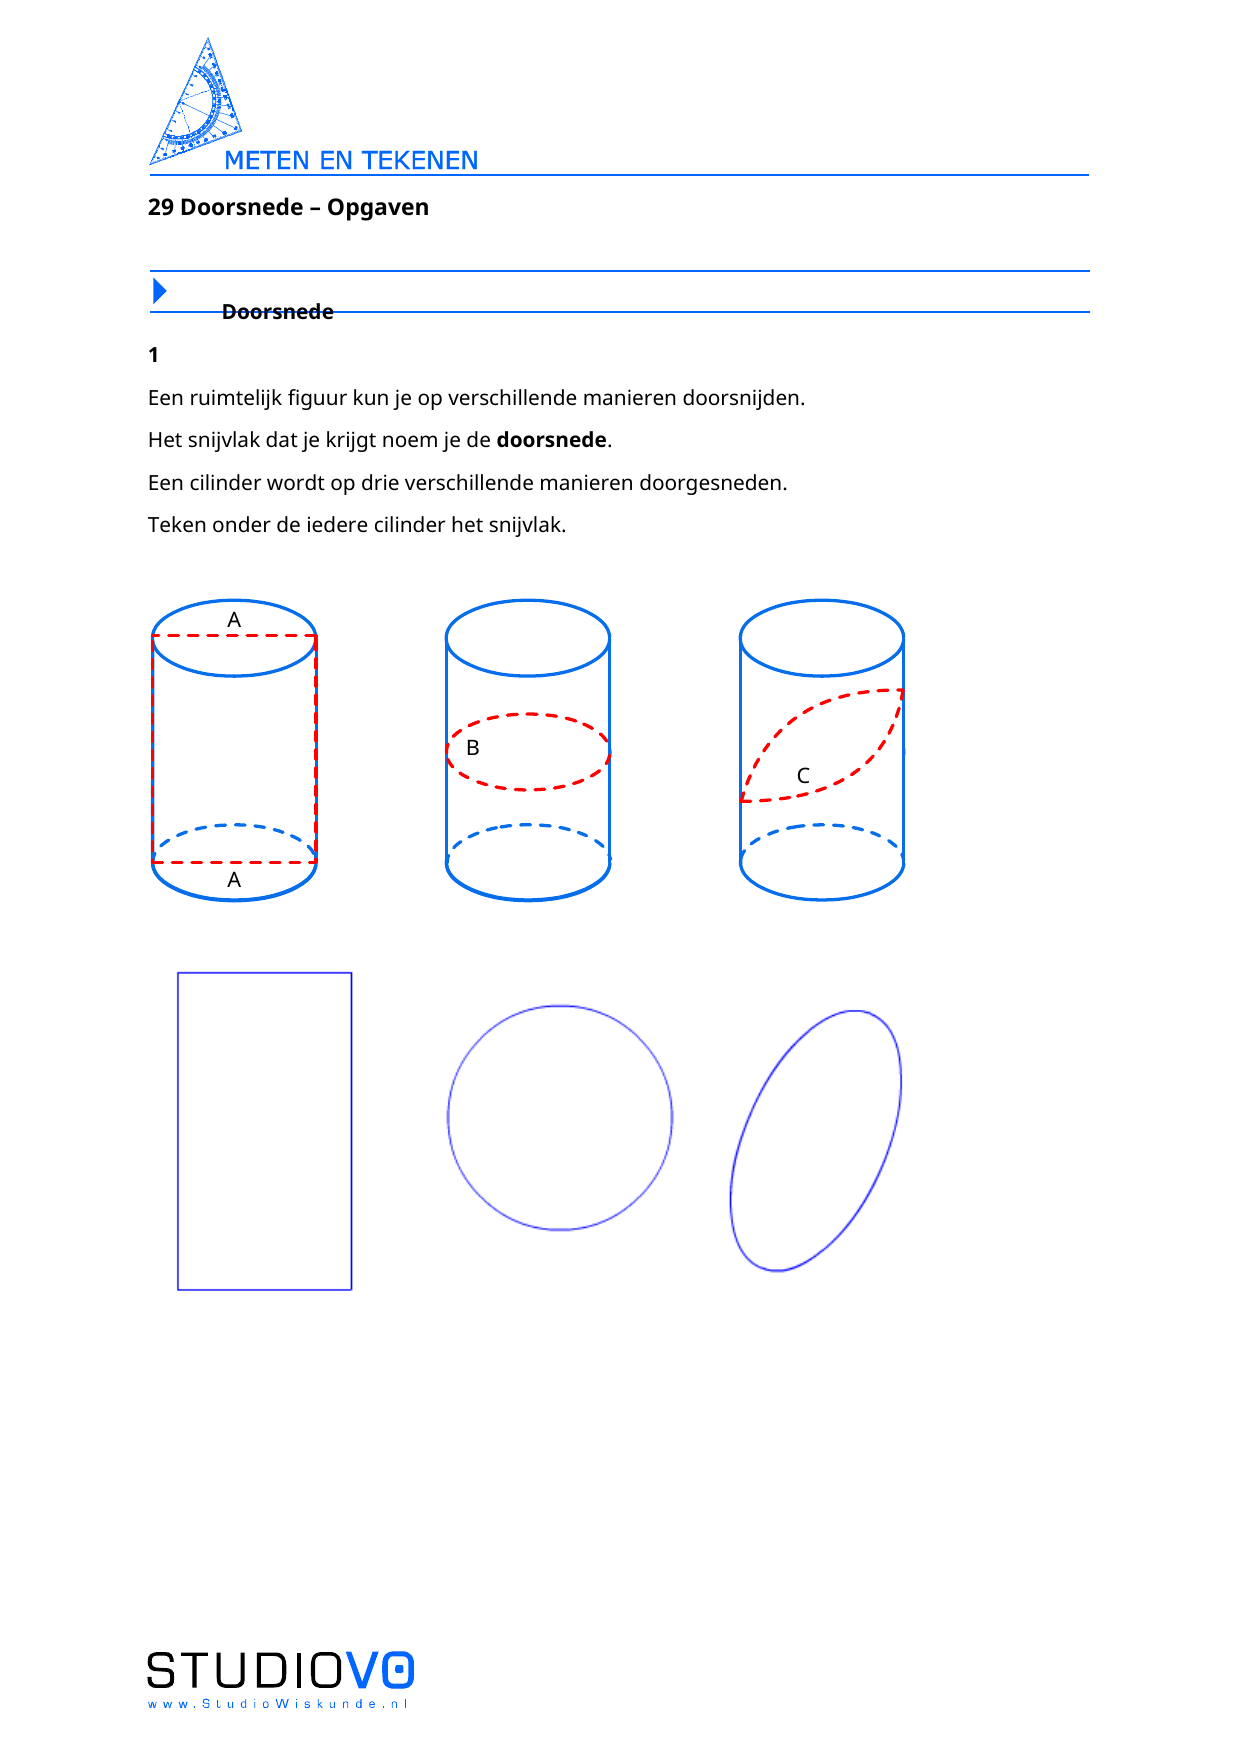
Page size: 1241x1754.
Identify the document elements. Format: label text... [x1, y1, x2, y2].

picture [147, 919, 928, 1323]
text 29 Doorsnede – Opgaven [148, 191, 1093, 222]
text 1 [148, 340, 1093, 368]
text Doorsnede [221, 280, 1093, 326]
text Een ruimtelijk figuur kun je op verschillende manieren doorsnijden. [148, 383, 1085, 411]
text Een cilinder wordt op drie verschillende manieren doorgesneden. [148, 468, 1085, 496]
text Teken onder de iedere cilinder het snijvlak. [148, 511, 1085, 539]
text Het snijvlak dat je krijgt noem je de doorsnede. [148, 425, 1085, 454]
